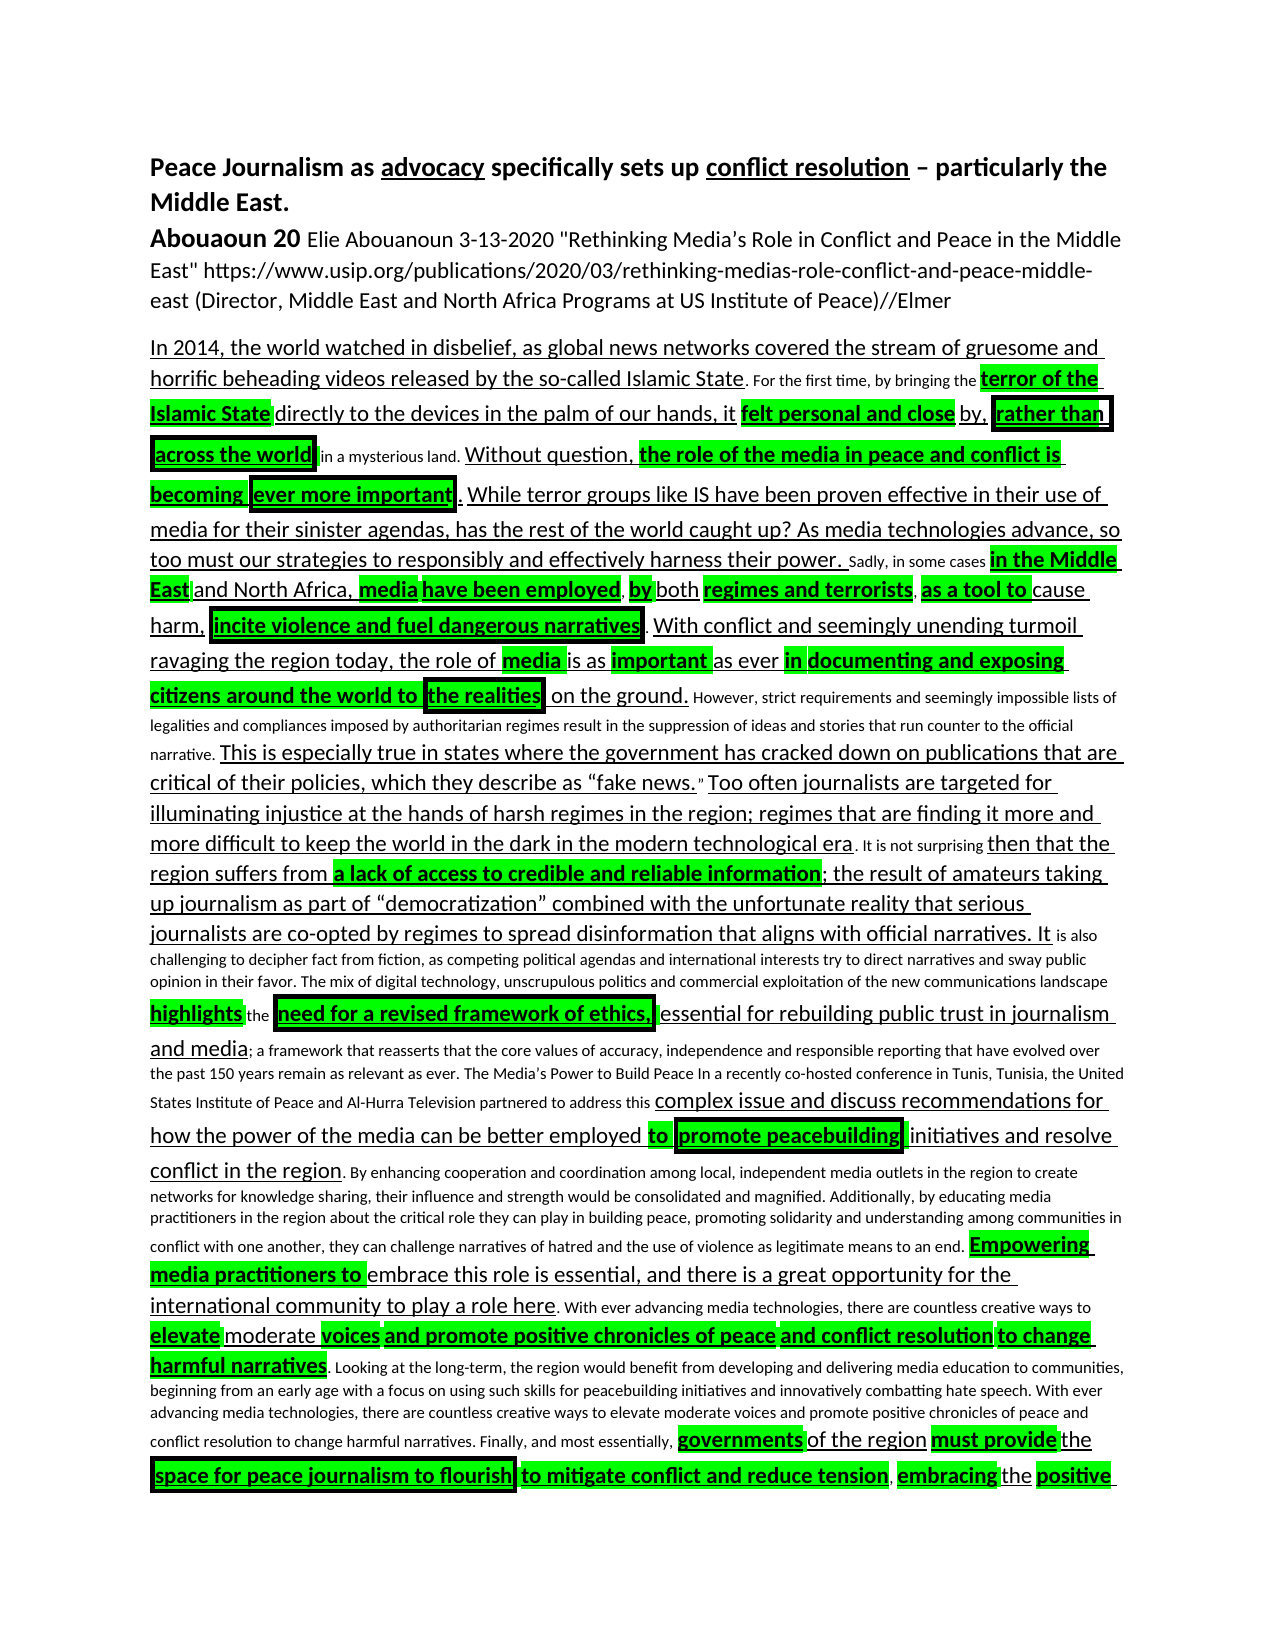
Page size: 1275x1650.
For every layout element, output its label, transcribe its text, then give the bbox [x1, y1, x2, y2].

text Abouaoun 20 Elie Abouanoun 3-13-2020 "Rethinking Media’s Role in Conflict and Peace in the Middle East" https://www.usip.org/publications/2020/03/rethinking-medias-role-conflict-and-peace-middle-east (Director, Middle East and North Africa Programs at US Institute of Peace)//Elmer [150, 221, 1125, 315]
subtitle Peace Journalism as advocacy specifically sets up conflict resolution – particularly the Middle East. [150, 150, 1125, 219]
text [150, 333, 1125, 1493]
